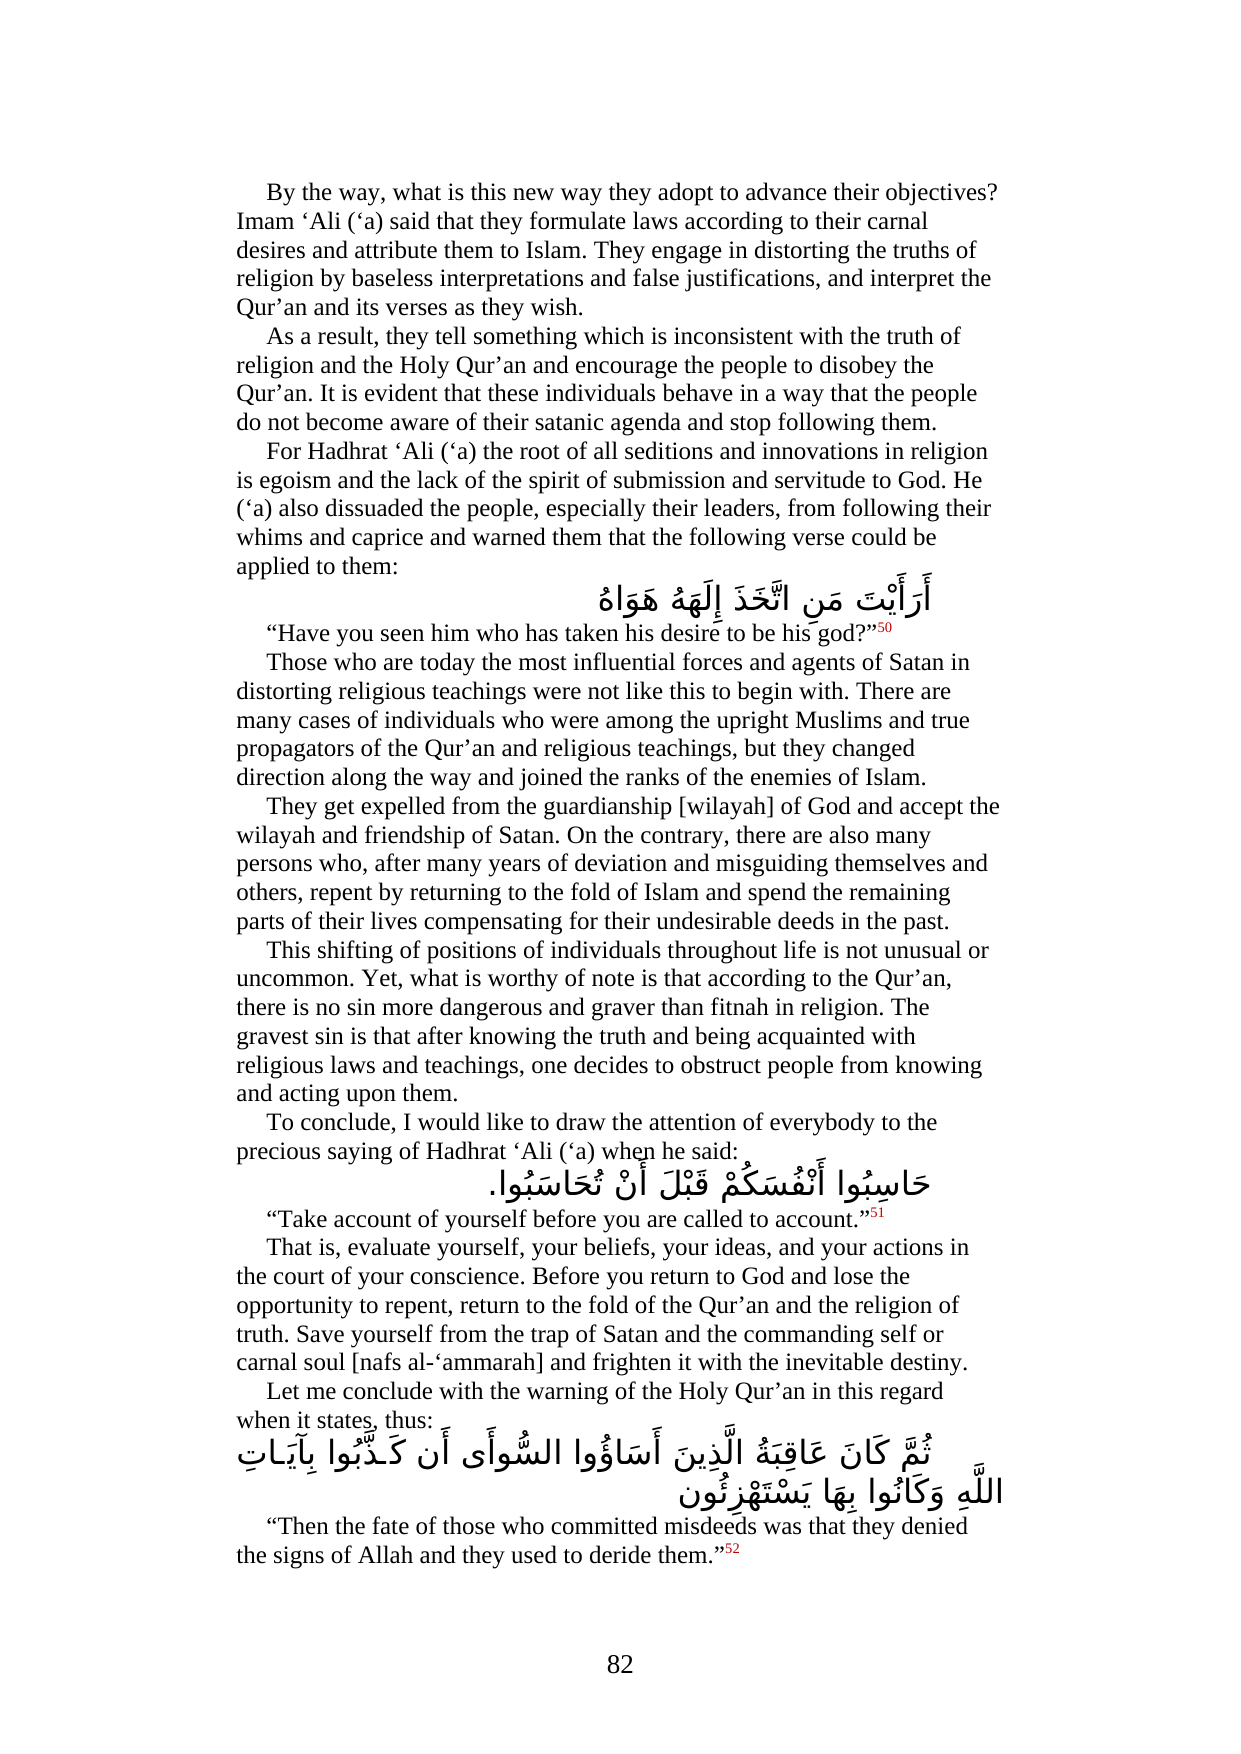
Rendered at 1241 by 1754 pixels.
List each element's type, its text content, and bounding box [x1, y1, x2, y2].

text أَرَأَيْتَ مَنِ اتَّخَذَ إِلَهَهُ هَوَاهُ [236, 580, 1004, 618]
text To conclude, I would like to draw the attention of everybody to the precious saying of Hadhrat ‘Ali (‘a) when he said: [236, 1107, 1004, 1165]
text “Have you seen him who has taken his desire to be his god?”50 [236, 618, 1004, 647]
text “Take account of yourself before you are called to account.”51 [236, 1204, 1004, 1232]
text This shifting of positions of individuals throughout life is not unusual or uncommon. Yet, what is worthy of note is that according to the Qur’an, there is no sin more dangerous and graver than fitnah in religion. The gravest sin is that after knowing the truth and being acquainted with religious laws and teachings, one decides to obstruct people from knowing and acting upon them. [236, 935, 1004, 1107]
text As a result, they tell something which is inconsistent with the truth of religion and the Holy Qur’an and encourage the people to disobey the Qur’an. It is evident that these individuals behave in a way that the people do not become aware of their satanic agenda and stop following them. [236, 321, 1004, 436]
text They get expelled from the guardianship [wilayah] of God and accept the wilayah and friendship of Satan. On the contrary, there are also many persons who, after many years of deviation and misguiding themselves and others, repent by returning to the fold of Islam and spend the remaining parts of their lives compensating for their undesirable deeds in the past. [236, 791, 1004, 935]
text حَاسِبُوا أَنْفُسَكُمْ قَبْلَ أَنْ تُحَاسَبُوا. [236, 1165, 1004, 1204]
text That is, evaluate yourself, your beliefs, your ideas, and your actions in the court of your conscience. Before you return to God and lose the opportunity to repent, return to the fold of the Qur’an and the religion of truth. Save yourself from the trap of Satan and the commanding self or carnal soul [nafs al-‘ammarah] and frighten it with the inevitable destiny. [236, 1232, 1004, 1376]
text ثُمَّ كَانَ عَاقِبَةُ الَّذِينَ أَسَاؤُوا السُّوأَى أَن كَذَّبُوا بِآيَاتِ اللَّهِ وَكَانُوا بِهَا يَسْتَهْزِئُون [236, 1434, 1004, 1511]
text By the way, what is this new way they adopt to advance their objectives? Imam ‘Ali (‘a) said that they formulate laws according to their carnal desires and attribute them to Islam. They engage in distorting the truths of religion by baseless interpretations and false justifications, and interpret the Qur’an and its verses as they wish. [236, 177, 1004, 321]
text “Then the fate of those who committed misdeeds was that they denied the signs of Allah and they used to deride them.”52 [236, 1511, 1004, 1569]
text Let me conclude with the warning of the Holy Qur’an in this regard when it states, thus: [236, 1376, 1004, 1434]
text Those who are today the most influential forces and agents of Satan in distorting religious teachings were not like this to begin with. There are many cases of individuals who were among the upright Muslims and true propagators of the Qur’an and religious teachings, but they changed direction along the way and joined the ranks of the enemies of Islam. [236, 647, 1004, 791]
text For Hadhrat ‘Ali (‘a) the root of all seditions and innovations in religion is egoism and the lack of the spirit of submission and servitude to God. He (‘a) also dissuaded the people, especially their leaders, from following their whims and caprice and warned them that the following verse could be applied to them: [236, 436, 1004, 580]
